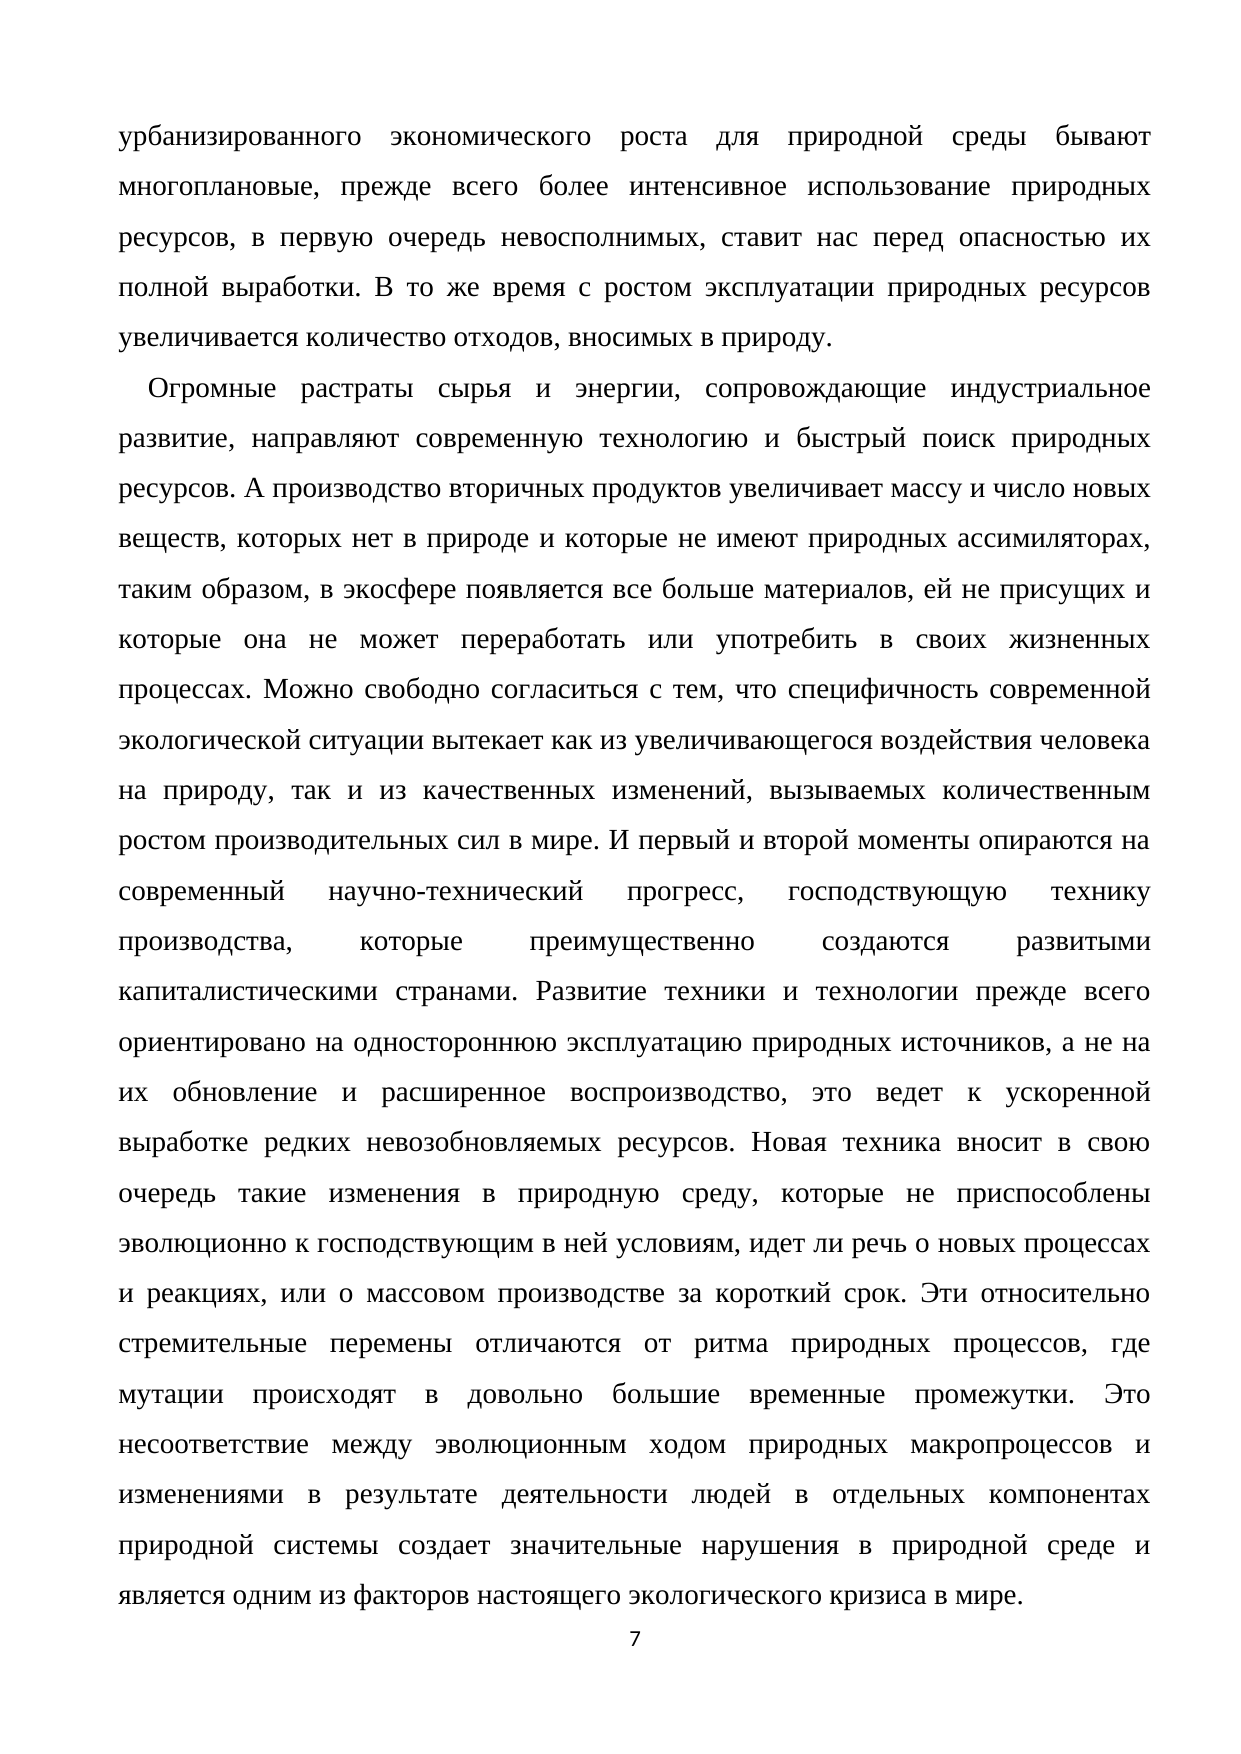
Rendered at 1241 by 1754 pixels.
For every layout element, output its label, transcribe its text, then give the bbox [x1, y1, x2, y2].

text Огромные растраты сырья и энергии, сопровождающие индустриальное развитие, направляют современную технологию и быстрый поиск природных ресурсов. А производство вторичных продуктов увеличивает массу и число новых веществ, которых нет в природе и которые не имеют природных ассимиляторах, таким образом, в экосфере появляется все больше материалов, ей не присущих и которые она не может переработать или употребить в своих жизненных процессах. Можно свободно согласиться с тем, что специфичность современной экологической ситуации вытекает как из увеличивающегося воздействия человека на природу, так и из качественных изменений, вызываемых количественным ростом производительных сил в мире. И первый и второй моменты опираются на современный научно-технический прогресс, господствующую технику производства, которые преимущественно создаются развитыми капиталистическими странами. Развитие техники и технологии прежде всего ориентировано на одностороннюю эксплуатацию природных источников, а не на их обновление и расширенное воспроизводство, это ведет к ускоренной выработке редких невозобновляемых ресурсов. Новая техника вносит в свою очередь такие изменения в природную среду, которые не приспособлены эволюционно к господствующим в ней условиям, идет ли речь о новых процессах и реакциях, или о массовом производстве за короткий срок. Эти относительно стремительные перемены отличаются от ритма природных процессов, где мутации происходят в довольно большие временные промежутки. Это несоответствие между эволюционным ходом природных макропроцессов и изменениями в результате деятельности людей в отдельных компонентах природной системы создает значительные нарушения в природной среде и является одним из факторов настоящего экологического кризиса в мире. [118, 370, 1152, 1611]
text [118, 118, 1152, 353]
